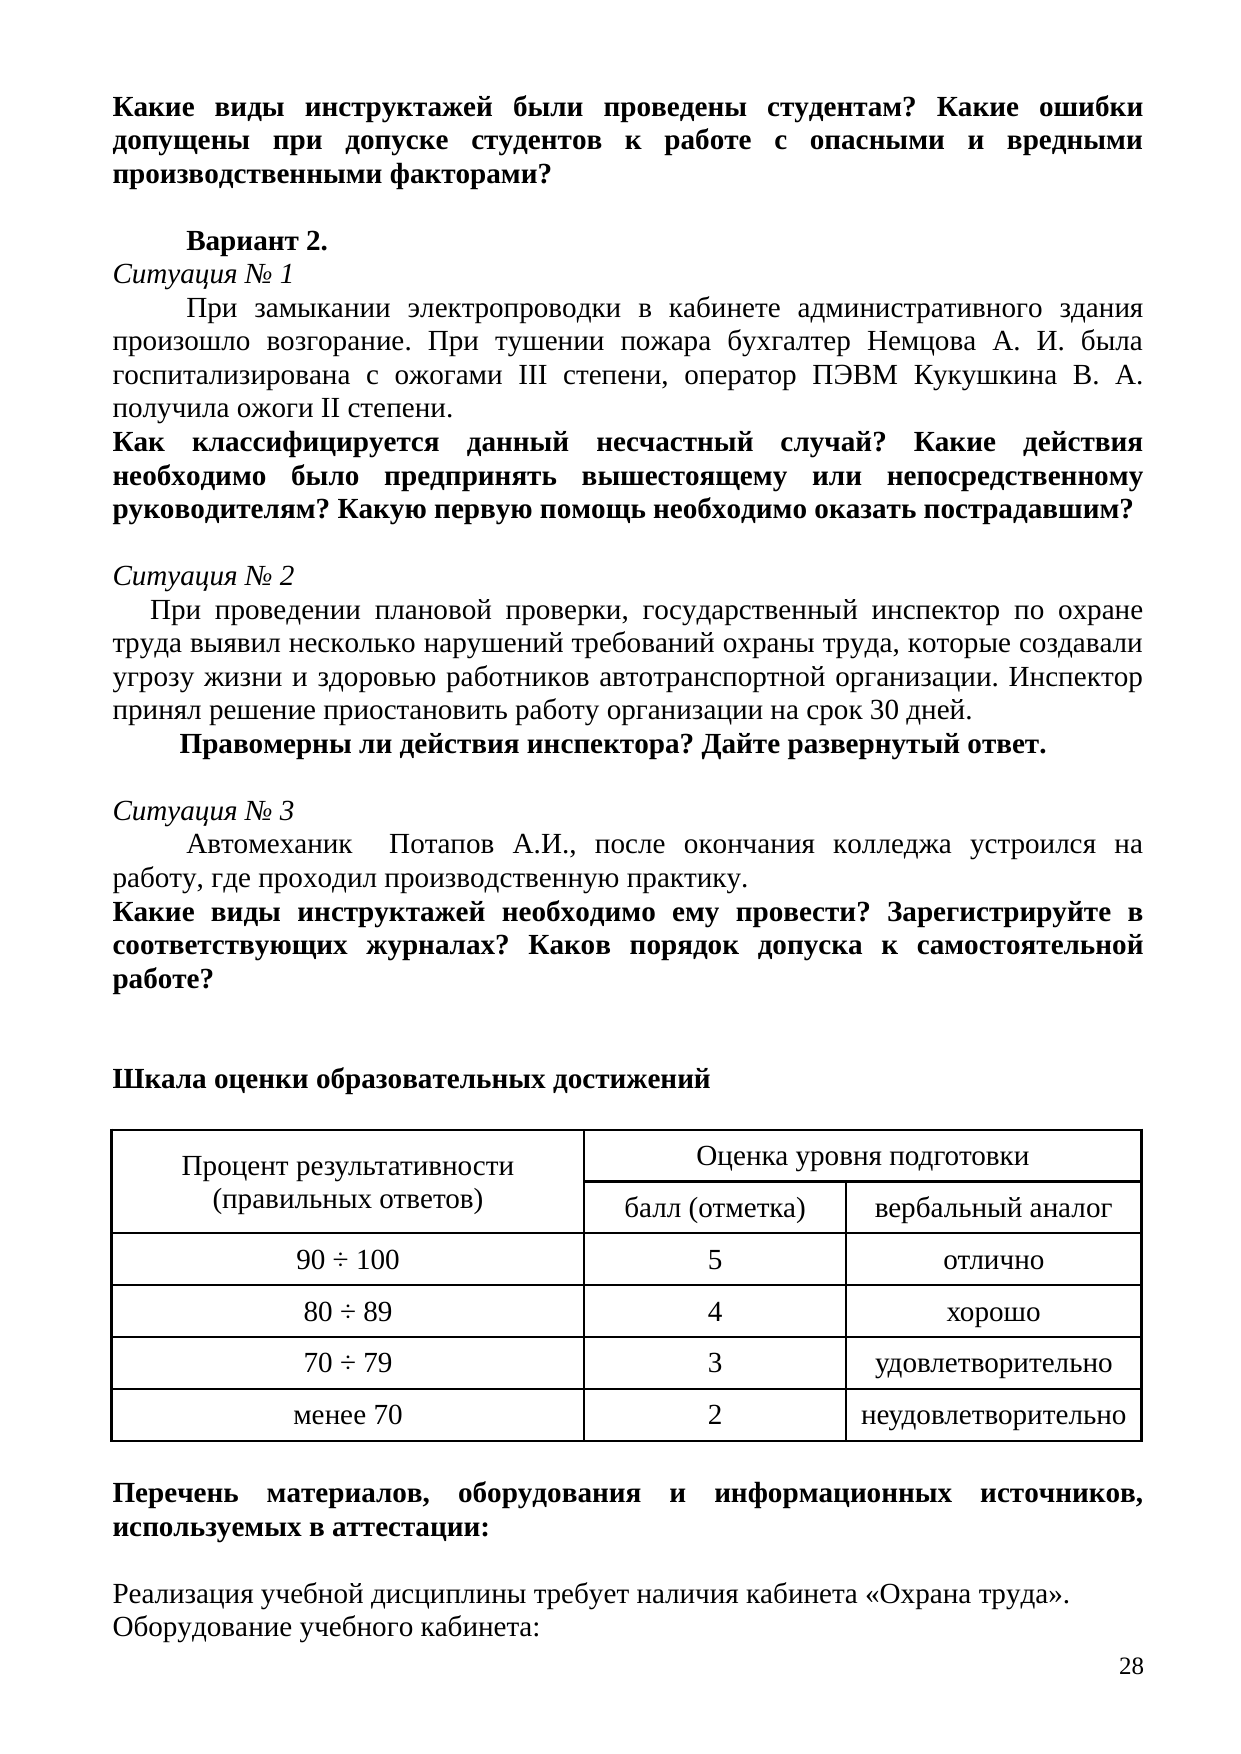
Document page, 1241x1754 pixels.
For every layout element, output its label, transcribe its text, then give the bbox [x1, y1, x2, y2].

table_cell 5 [585, 1234, 845, 1284]
text Ситуация № 1 [112, 256, 1144, 290]
table_cell 4 [585, 1286, 845, 1336]
table_cell удовлетворительно [847, 1338, 1140, 1388]
text Вариант 2. [112, 223, 1144, 256]
text При проведении плановой проверки, государственный инспектор по охране труда выявил несколько нарушений требований охраны труда, которые создавали угрозу жизни и здоровью работников автотранспортной организации. Инспектор принял решение приостановить работу организации на срок 30 дней. [112, 592, 1144, 726]
text Перечень материалов, оборудования и информационных источников, используемых в аттестации: [112, 1475, 1144, 1542]
table_cell неудовлетворительно [847, 1390, 1140, 1440]
table_cell вербальный аналог [847, 1183, 1140, 1232]
text Автомеханик Потапов А.И., после окончания колледжа устроился на работу, где проходил производственную практику. [112, 827, 1144, 894]
text Какие виды инструктажей были проведены студентам? Какие ошибки допущены при допуске студентов к работе с опасными и вредными производственными факторами? [112, 89, 1144, 189]
text Ситуация № 2 [112, 558, 1144, 592]
text Какие виды инструктажей необходимо ему провести? Зарегистрируйте в соответствующих журналах? Каков порядок допуска к самостоятельной работе? [112, 894, 1144, 994]
text Правомерны ли действия инспектора? Дайте развернутый ответ. [150, 726, 1144, 759]
text При замыкании электропроводки в кабинете административного здания произошло возгорание. При тушении пожара бухгалтер Немцова А. И. была госпитализирована с ожогами III степени, оператор ПЭВМ Кукушкина В. А. получила ожоги II степени. [112, 290, 1144, 424]
text Реализация учебной дисциплины требует наличия кабинета «Охрана труда». [112, 1576, 1144, 1609]
table_cell хорошо [847, 1286, 1140, 1336]
table_cell 3 [585, 1338, 845, 1388]
table_cell 80 ÷ 89 [113, 1286, 583, 1336]
table_header Оценка уровня подготовки [585, 1131, 1140, 1180]
table_cell 90 ÷ 100 [113, 1234, 583, 1284]
text Оборудование учебного кабинета: [112, 1609, 1144, 1643]
text Шкала оценки образовательных достижений [112, 1061, 1144, 1095]
text Ситуация № 3 [112, 793, 1144, 827]
table_header Процент результативности (правильных ответов) [113, 1131, 583, 1232]
table_cell менее 70 [113, 1390, 583, 1440]
table_cell балл (отметка) [585, 1183, 845, 1232]
table_cell 2 [585, 1390, 845, 1440]
table_cell 70 ÷ 79 [113, 1338, 583, 1388]
table_cell отлично [847, 1234, 1140, 1284]
text Как классифицируется данный несчастный случай? Какие действия необходимо было предпринять вышестоящему или непосредственному руководителям? Какую первую помощь необходимо оказать пострадавшим? [112, 424, 1144, 525]
